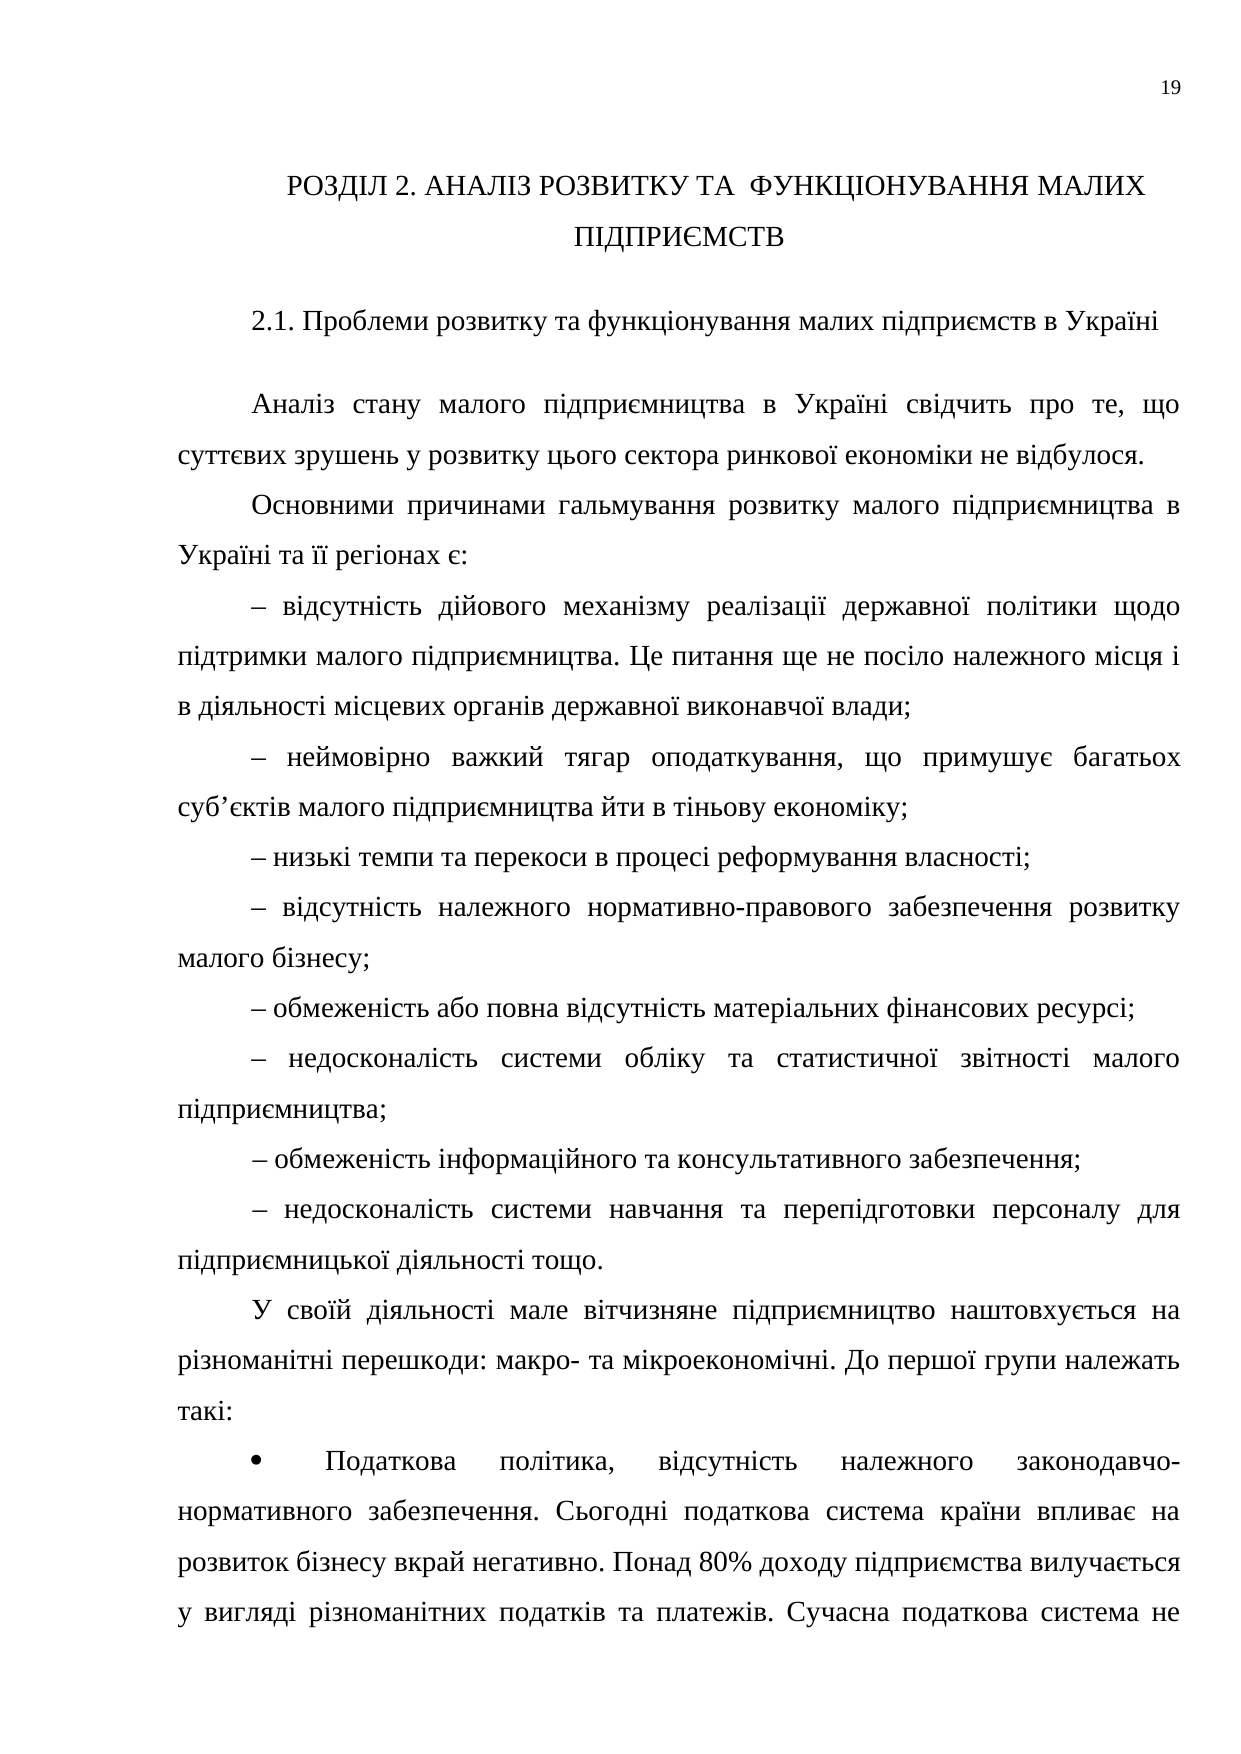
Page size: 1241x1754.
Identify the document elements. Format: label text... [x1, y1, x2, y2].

text – неймовірно важкий тягар оподаткування, що примушує багатьох суб’єктів малого підприємництва йти в тіньову економіку; [177, 739, 1181, 822]
subtitle 2.1. Проблеми розвитку та функціонування малих підприємств в Україні [177, 303, 1181, 336]
subtitle РОЗДІЛ 2. АНАЛІЗ РОЗВИТКУ ТА ФУНКЦІОНУВАННЯ МАЛИХ ПІДПРИЄМСТВ [177, 168, 1181, 252]
text Аналіз стану малого підприємництва в Україні свідчить про те, що суттєвих зрушень у розвитку цього сектора ринкової економіки не відбулося. [177, 386, 1181, 470]
text – обмеженість або повна відсутність матеріальних фінансових ресурсі; [177, 990, 1181, 1024]
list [177, 1443, 1181, 1628]
text – обмеженість інформаційного та консультативного забезпечення; [252, 1141, 1181, 1175]
text – недосконалість системи навчання та перепідготовки персоналу для підприємницької діяльності тощо. [177, 1191, 1181, 1275]
text – відсутність дійового механізму реалізації державної політики щодо підтримки малого підприємництва. Це питання ще не посіло належного місця і в діяльності місцевих органів державної виконавчої влади; [177, 588, 1181, 722]
text У своїй діяльності мале вітчизняне підприємництво наштовхується на різноманітні перешкоди: макро- та мікроекономічні. До першої групи належать такі: [177, 1292, 1181, 1426]
text – низькі темпи та перекоси в процесі реформування власності; [177, 839, 1181, 873]
text Основними причинами гальмування розвитку малого підприємництва в Україні та її регіонах є: [177, 487, 1181, 571]
text – відсутність належного нормативно-правового забезпечення розвитку малого бізнесу; [177, 889, 1181, 973]
text – недосконалість системи обліку та статистичної звітності малого підприємництва; [177, 1041, 1181, 1124]
